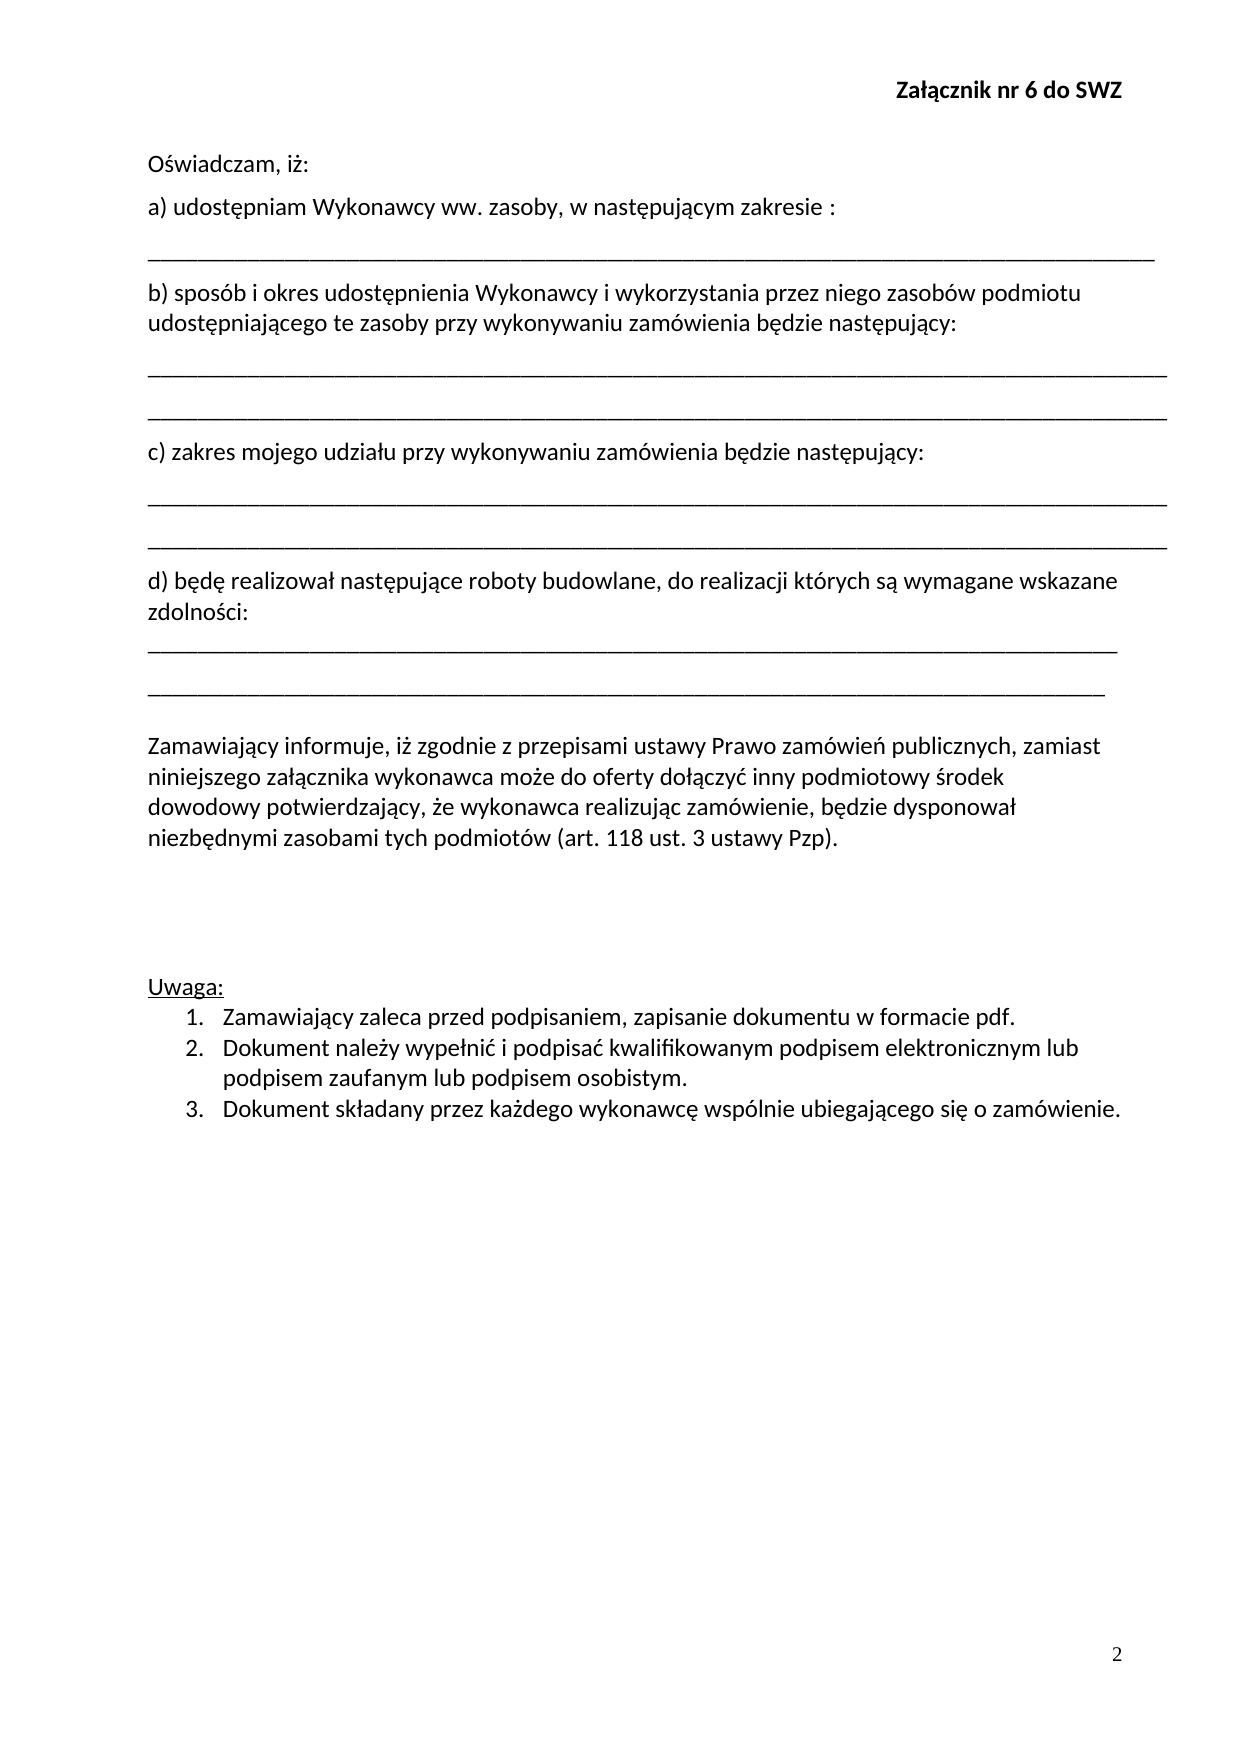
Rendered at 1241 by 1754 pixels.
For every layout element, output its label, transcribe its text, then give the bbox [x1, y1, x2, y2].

list Zamawiający zaleca przed podpisaniem, zapisanie dokumentu w formacie pdf. [185, 1001, 1122, 1032]
text _________________________________________________________________________________ [148, 234, 1181, 264]
text Uwaga: [148, 971, 1122, 1001]
list Dokument składany przez każdego wykonawcę wspólnie ubiegającego się o zamówienie. [185, 1093, 1122, 1123]
text a) udostępniam Wykonawcy ww. zasoby, w następującym zakresie : [148, 191, 1181, 221]
text _____________________________________________________________________________ [148, 669, 1107, 700]
text Oświadczam, iż: [148, 148, 1092, 178]
text b) sposób i okres udostępnienia Wykonawcy i wykorzystania przez niego zasobów podmiotu udostępniającego te zasoby przy wykonywaniu zamówienia będzie następujący: [148, 277, 1122, 338]
text Zamawiający informuje, iż zgodnie z przepisami ustawy Prawo zamówień publicznych, zamiast niniejszego załącznika wykonawca może do oferty dołączyć inny podmiotowy środek dowodowy potwierdzający, że wykonawca realizując zamówienie, będzie dysponował niezbędnymi zasobami tych podmiotów (art. 118 ust. 3 ustawy Pzp). [148, 731, 1122, 853]
text c) zakres mojego udziału przy wykonywaniu zamówienia będzie następujący: [148, 436, 1181, 467]
text __________________________________________________________________________________ [148, 393, 1181, 424]
text __________________________________________________________________________________ [148, 350, 1181, 381]
text __________________________________________________________________________________ [148, 522, 1181, 553]
text __________________________________________________________________________________ [148, 479, 1181, 510]
text d) będę realizował następujące roboty budowlane, do realizacji których są wymagane wskazane zdolności: ______________________________________________________________________________ [148, 565, 1122, 657]
list Dokument należy wypełnić i podpisać kwalifikowanym podpisem elektronicznym lub podpisem zaufanym lub podpisem osobistym. [185, 1032, 1122, 1093]
